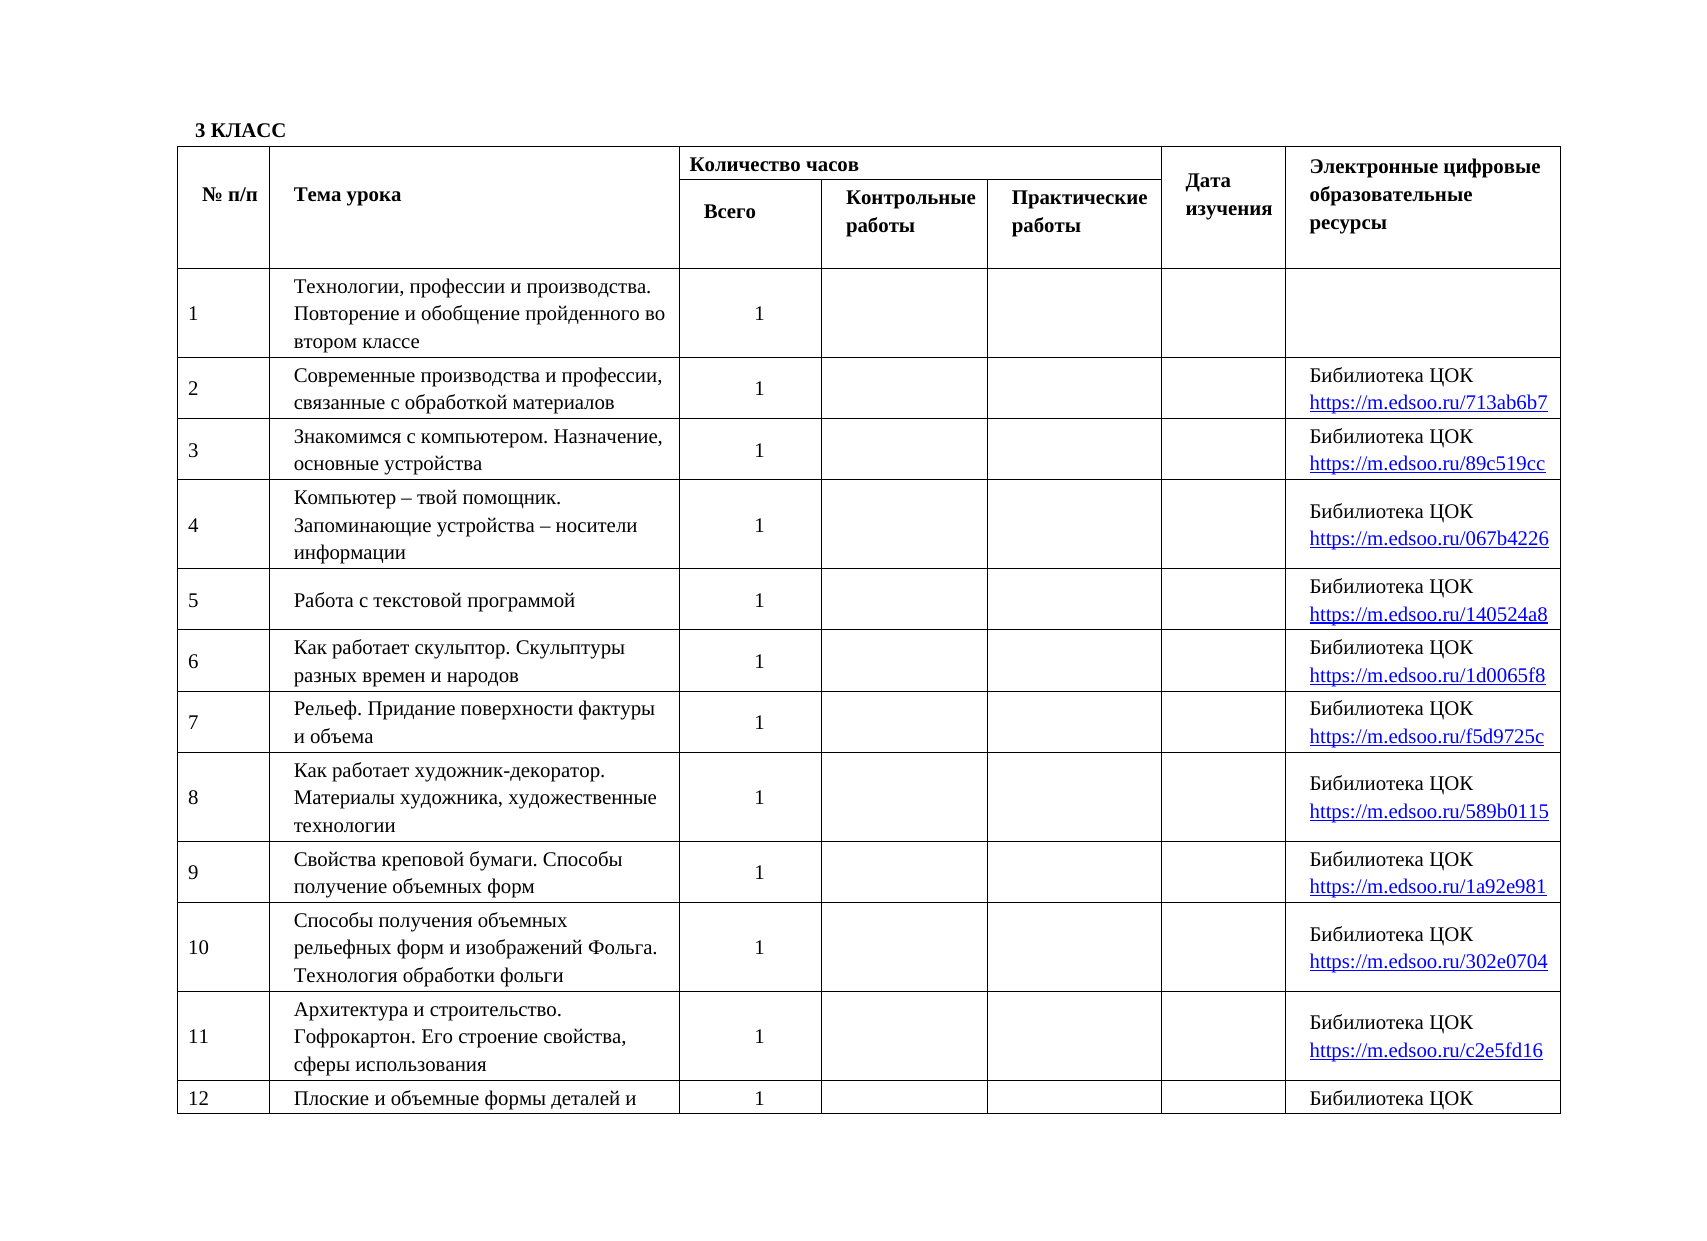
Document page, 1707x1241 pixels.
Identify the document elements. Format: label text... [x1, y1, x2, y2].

table_cell 4 [178, 480, 269, 568]
table_cell 1 [680, 842, 821, 902]
table_cell Компьютер – твой помощник. Запоминающие устройства – носители информации [270, 480, 679, 568]
table_cell Работа с текстовой программой [270, 569, 679, 629]
table_header Тема урока [270, 147, 679, 268]
table_cell Как работает скульптор. Скульптуры разных времен и народов [270, 630, 679, 691]
table_cell [1162, 569, 1285, 629]
table_cell 1 [680, 358, 821, 418]
table_cell [822, 692, 987, 752]
table_cell Рельеф. Придание поверхности фактуры и объема [270, 692, 679, 752]
table_cell 1 [680, 692, 821, 752]
table_cell 1 [680, 903, 821, 991]
table_cell Бибилиотека ЦОК https://m.edsoo.ru/c2e5fd16 [1286, 992, 1560, 1080]
table_cell [1162, 630, 1285, 691]
table_cell 1 [680, 419, 821, 479]
table_cell Бибилиотека ЦОК https://m.edsoo.ru/89c519cc [1286, 419, 1560, 479]
table_cell Свойства креповой бумаги. Способы получение объемных форм [270, 842, 679, 902]
table_cell [822, 630, 987, 691]
table_cell [1162, 992, 1285, 1080]
table_cell 11 [178, 992, 269, 1080]
table_cell [1162, 1081, 1285, 1113]
table_cell Архитектура и строительство. Гофрокартон. Его строение свойства, сферы использования [270, 992, 679, 1080]
table_cell 12 [178, 1081, 269, 1113]
table_cell [988, 630, 1161, 691]
table_cell [988, 903, 1161, 991]
text 3 КЛАСС [190, 118, 1618, 142]
table_cell 10 [178, 903, 269, 991]
table_cell Способы получения объемных рельефных форм и изображений Фольга. Технология обработки фольги [270, 903, 679, 991]
table_cell [988, 692, 1161, 752]
table_cell [988, 419, 1161, 479]
table_cell 1 [680, 753, 821, 841]
table_cell [1162, 480, 1285, 568]
table_cell [822, 992, 987, 1080]
table_cell 2 [178, 358, 269, 418]
table_cell 1 [680, 569, 821, 629]
table_cell Современные производства и профессии, связанные с обработкой материалов [270, 358, 679, 418]
table_cell 5 [178, 569, 269, 629]
table_cell [1162, 692, 1285, 752]
table_cell Практические работы [988, 180, 1161, 268]
table_cell 1 [680, 1081, 821, 1113]
table_cell Бибилиотека ЦОК https://m.edsoo.ru/1a92e981 [1286, 842, 1560, 902]
table_cell Бибилиотека ЦОК https://m.edsoo.ru/1d0065f8 [1286, 630, 1560, 691]
table_cell [822, 269, 987, 357]
table_cell [1162, 419, 1285, 479]
table_header Количество часов [680, 147, 1161, 179]
table_cell [822, 903, 987, 991]
table_cell Всего [680, 180, 821, 268]
table_cell [822, 480, 987, 568]
table_cell 1 [680, 630, 821, 691]
table_cell Бибилиотека ЦОК https://m.edsoo.ru/140524a8 [1286, 569, 1560, 629]
table_cell [988, 358, 1161, 418]
table_cell Бибилиотека ЦОК https://m.edsoo.ru/302e0704 [1286, 903, 1560, 991]
table_cell 1 [680, 480, 821, 568]
table_cell Бибилиотека ЦОК https://m.edsoo.ru/067b4226 [1286, 480, 1560, 568]
table_cell 8 [178, 753, 269, 841]
table_cell 7 [178, 692, 269, 752]
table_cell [1286, 1081, 1560, 1113]
table_cell [822, 842, 987, 902]
table_cell Как работает художник-декоратор. Материалы художника, художественные технологии [270, 753, 679, 841]
table_cell [1162, 842, 1285, 902]
table_cell Бибилиотека ЦОК https://m.edsoo.ru/713ab6b7 [1286, 358, 1560, 418]
table_cell [988, 569, 1161, 629]
table_cell Технологии, профессии и производства. Повторение и обобщение пройденного во втором классе [270, 269, 679, 357]
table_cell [270, 1081, 679, 1113]
table_cell 6 [178, 630, 269, 691]
table_cell [988, 753, 1161, 841]
table_cell 1 [680, 992, 821, 1080]
table_header Дата изучения [1162, 147, 1285, 268]
table_cell [1162, 358, 1285, 418]
table_cell 3 [178, 419, 269, 479]
table_cell [1162, 753, 1285, 841]
table_cell [988, 480, 1161, 568]
table_cell [822, 753, 987, 841]
table_cell [1162, 903, 1285, 991]
table_header Электронные цифровые образовательные ресурсы [1286, 147, 1560, 268]
table_header № п/п [178, 147, 269, 268]
table_cell 9 [178, 842, 269, 902]
table_cell 1 [680, 269, 821, 357]
table_cell Знакомимся с компьютером. Назначение, основные устройства [270, 419, 679, 479]
table_cell [1286, 269, 1560, 357]
table_cell [822, 1081, 987, 1113]
table_cell [988, 992, 1161, 1080]
table_cell [1162, 269, 1285, 357]
table_cell [822, 569, 987, 629]
table_cell Бибилиотека ЦОК https://m.edsoo.ru/f5d9725c [1286, 692, 1560, 752]
table_cell 1 [178, 269, 269, 357]
table_cell [822, 358, 987, 418]
table_cell [988, 842, 1161, 902]
table_cell Контрольные работы [822, 180, 987, 268]
table_cell Бибилиотека ЦОК https://m.edsoo.ru/589b0115 [1286, 753, 1560, 841]
table_cell [822, 419, 987, 479]
table_cell [988, 1081, 1161, 1113]
table_cell [988, 269, 1161, 357]
